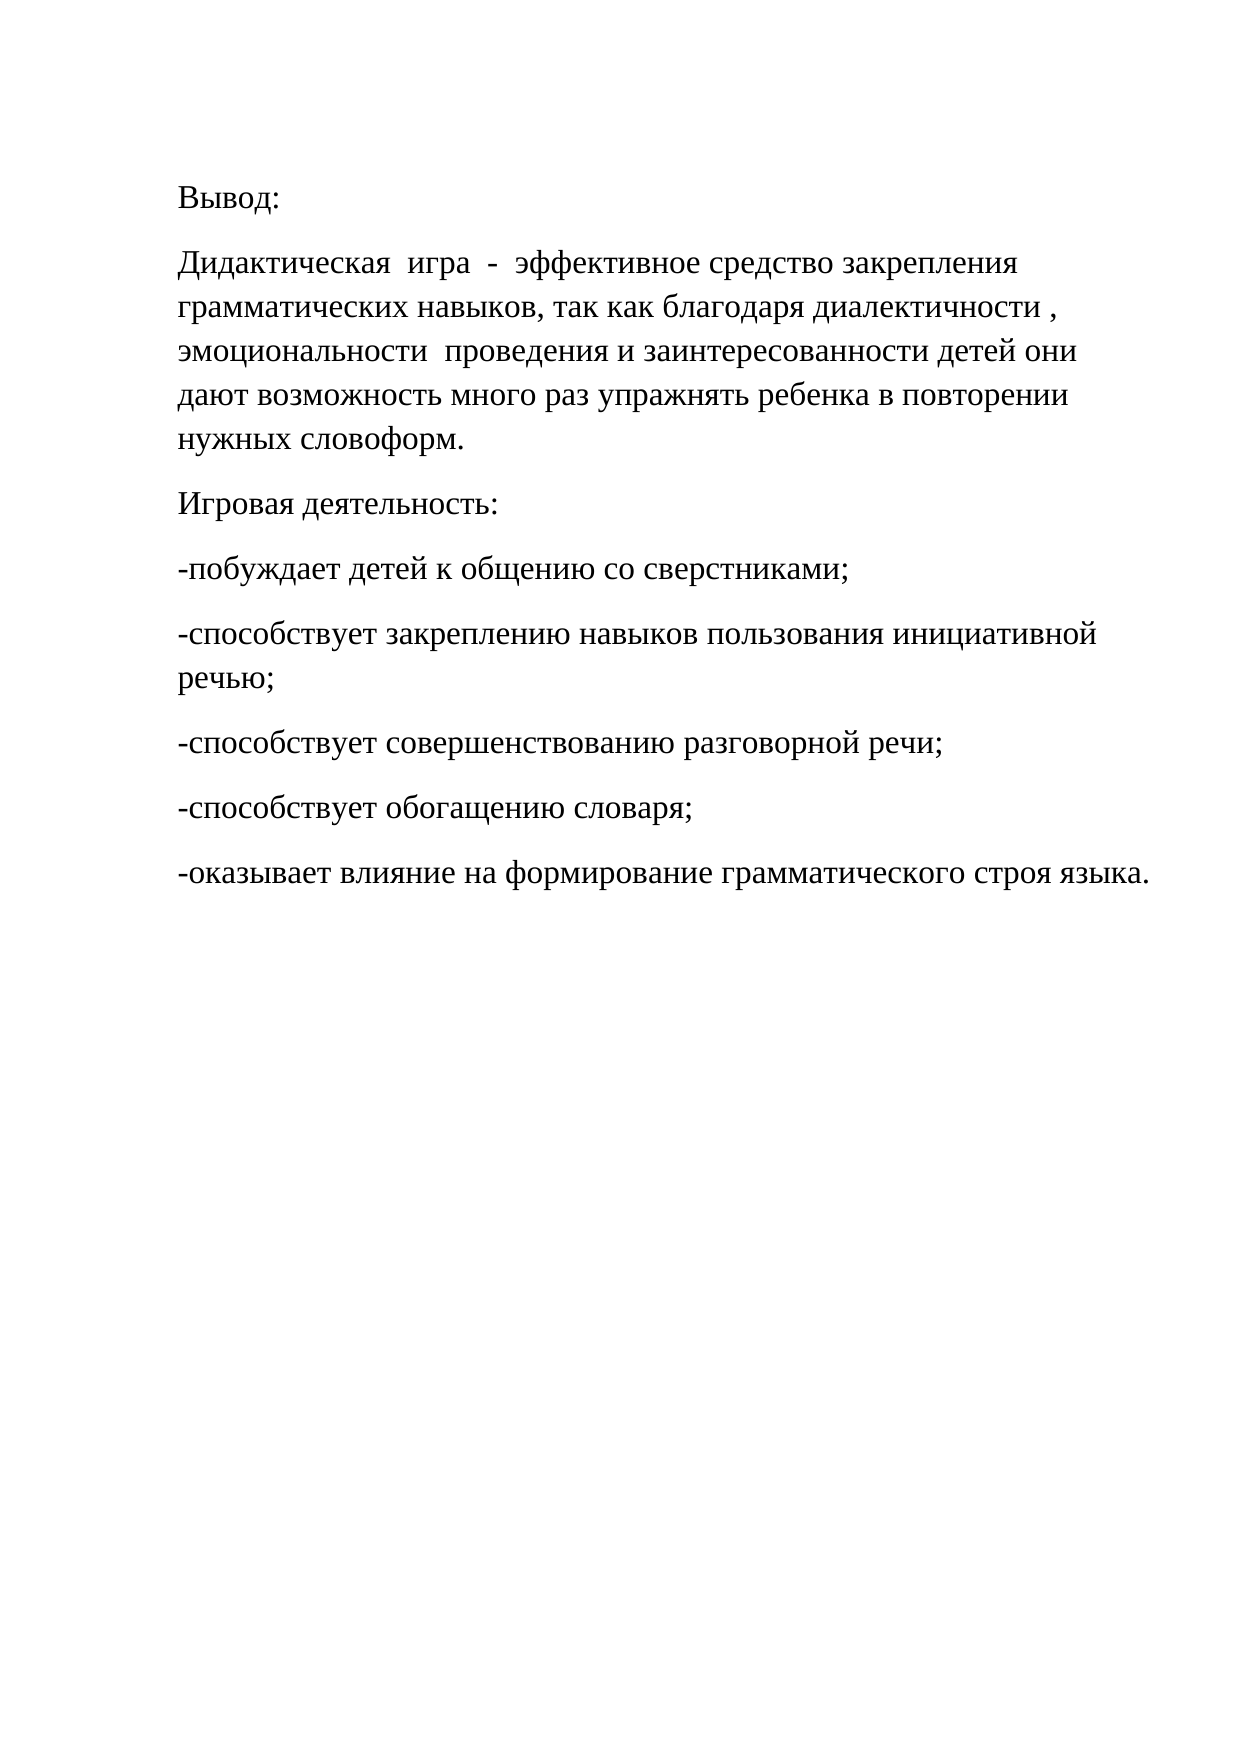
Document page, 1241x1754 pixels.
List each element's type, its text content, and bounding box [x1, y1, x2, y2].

text -побуждает детей к общению со сверстниками; [177, 548, 1152, 587]
text -способствует совершенствованию разговорной речи; [177, 722, 1152, 761]
text -способствует обогащению словаря; [177, 787, 1152, 826]
text -оказывает влияние на формирование грамматического строя языка. [177, 852, 1152, 890]
text Вывод: [177, 177, 1152, 216]
text Игровая деятельность: [177, 483, 1152, 522]
text -способствует закреплению навыков пользования инициативной речью; [177, 613, 1152, 696]
text Дидактическая игра - эффективное средство закрепления грамматических навыков, так как благодаря диалектичности , эмоциональности проведения и заинтересованности детей они дают возможность много раз упражнять ребенка в повторении нужных словоформ. [177, 242, 1152, 457]
